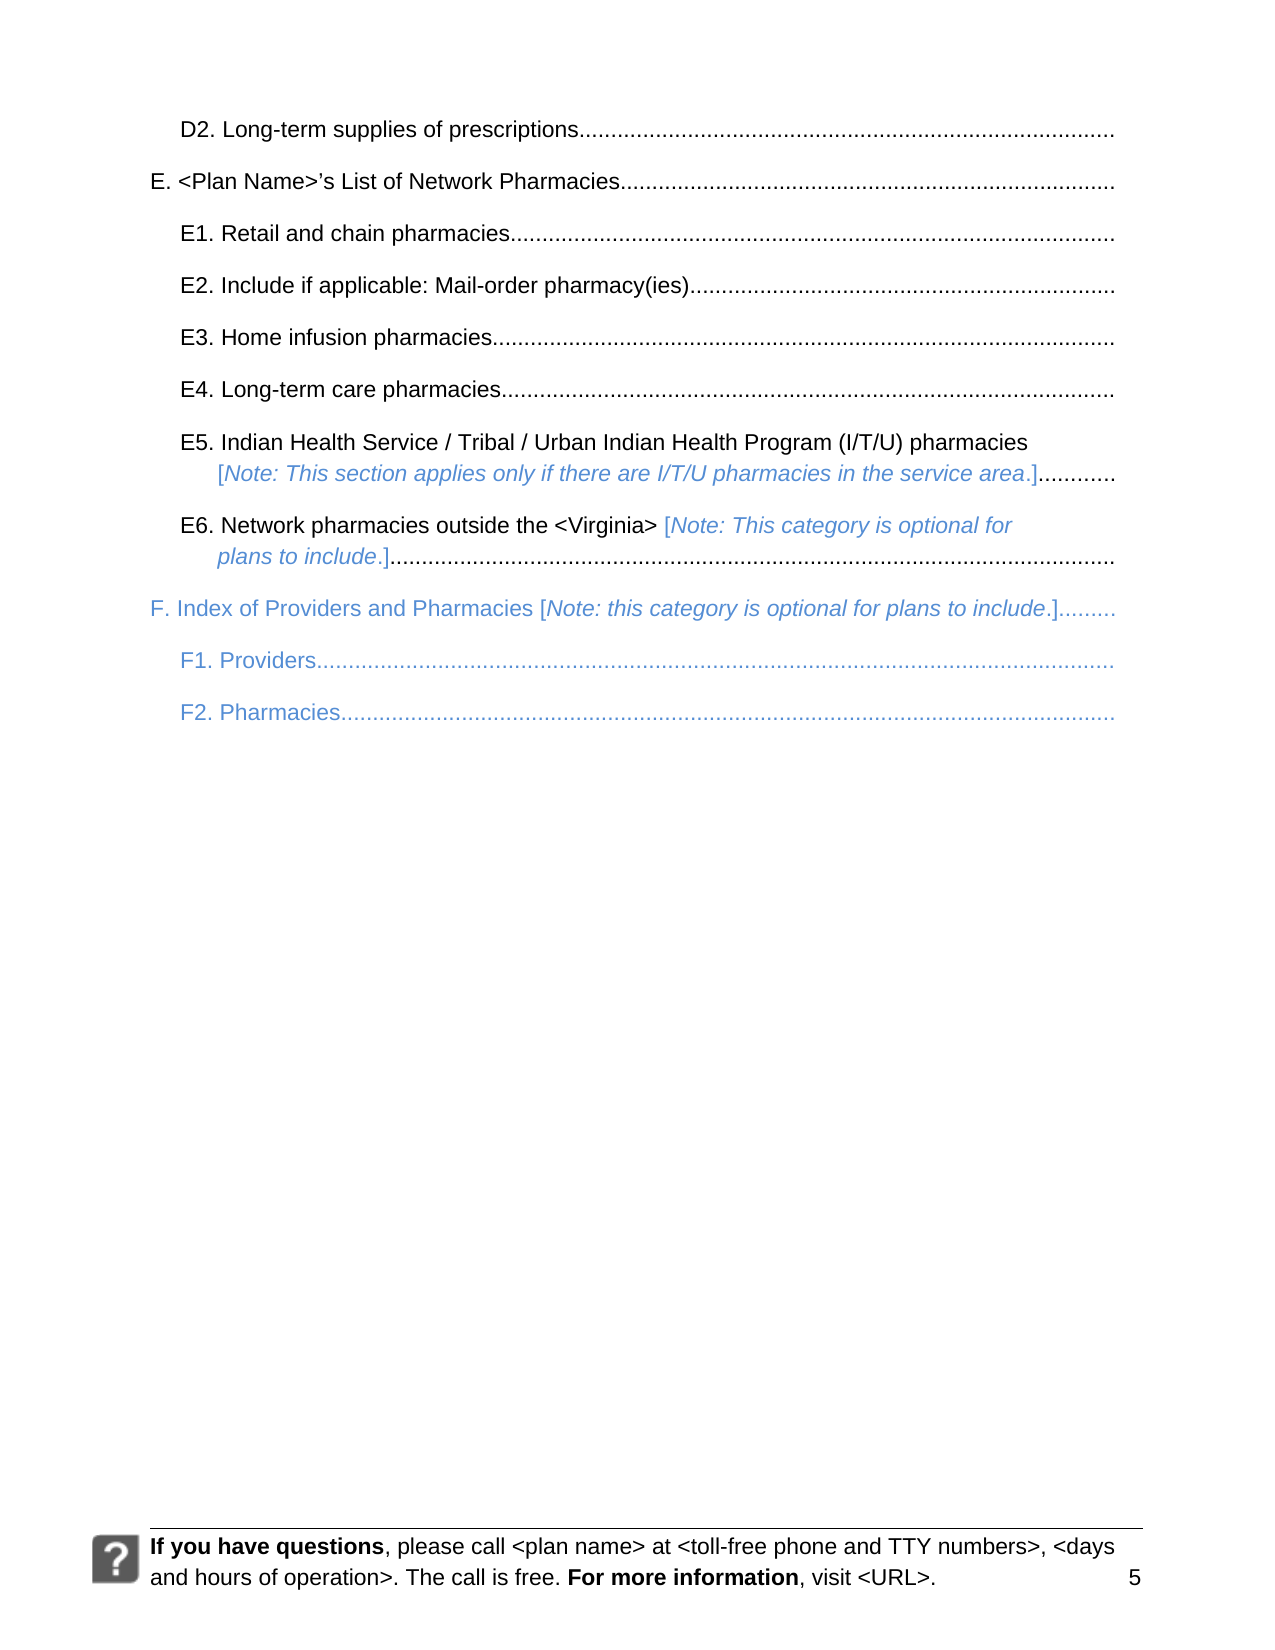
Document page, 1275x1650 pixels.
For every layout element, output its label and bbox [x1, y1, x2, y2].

picture [92, 1534, 141, 1585]
